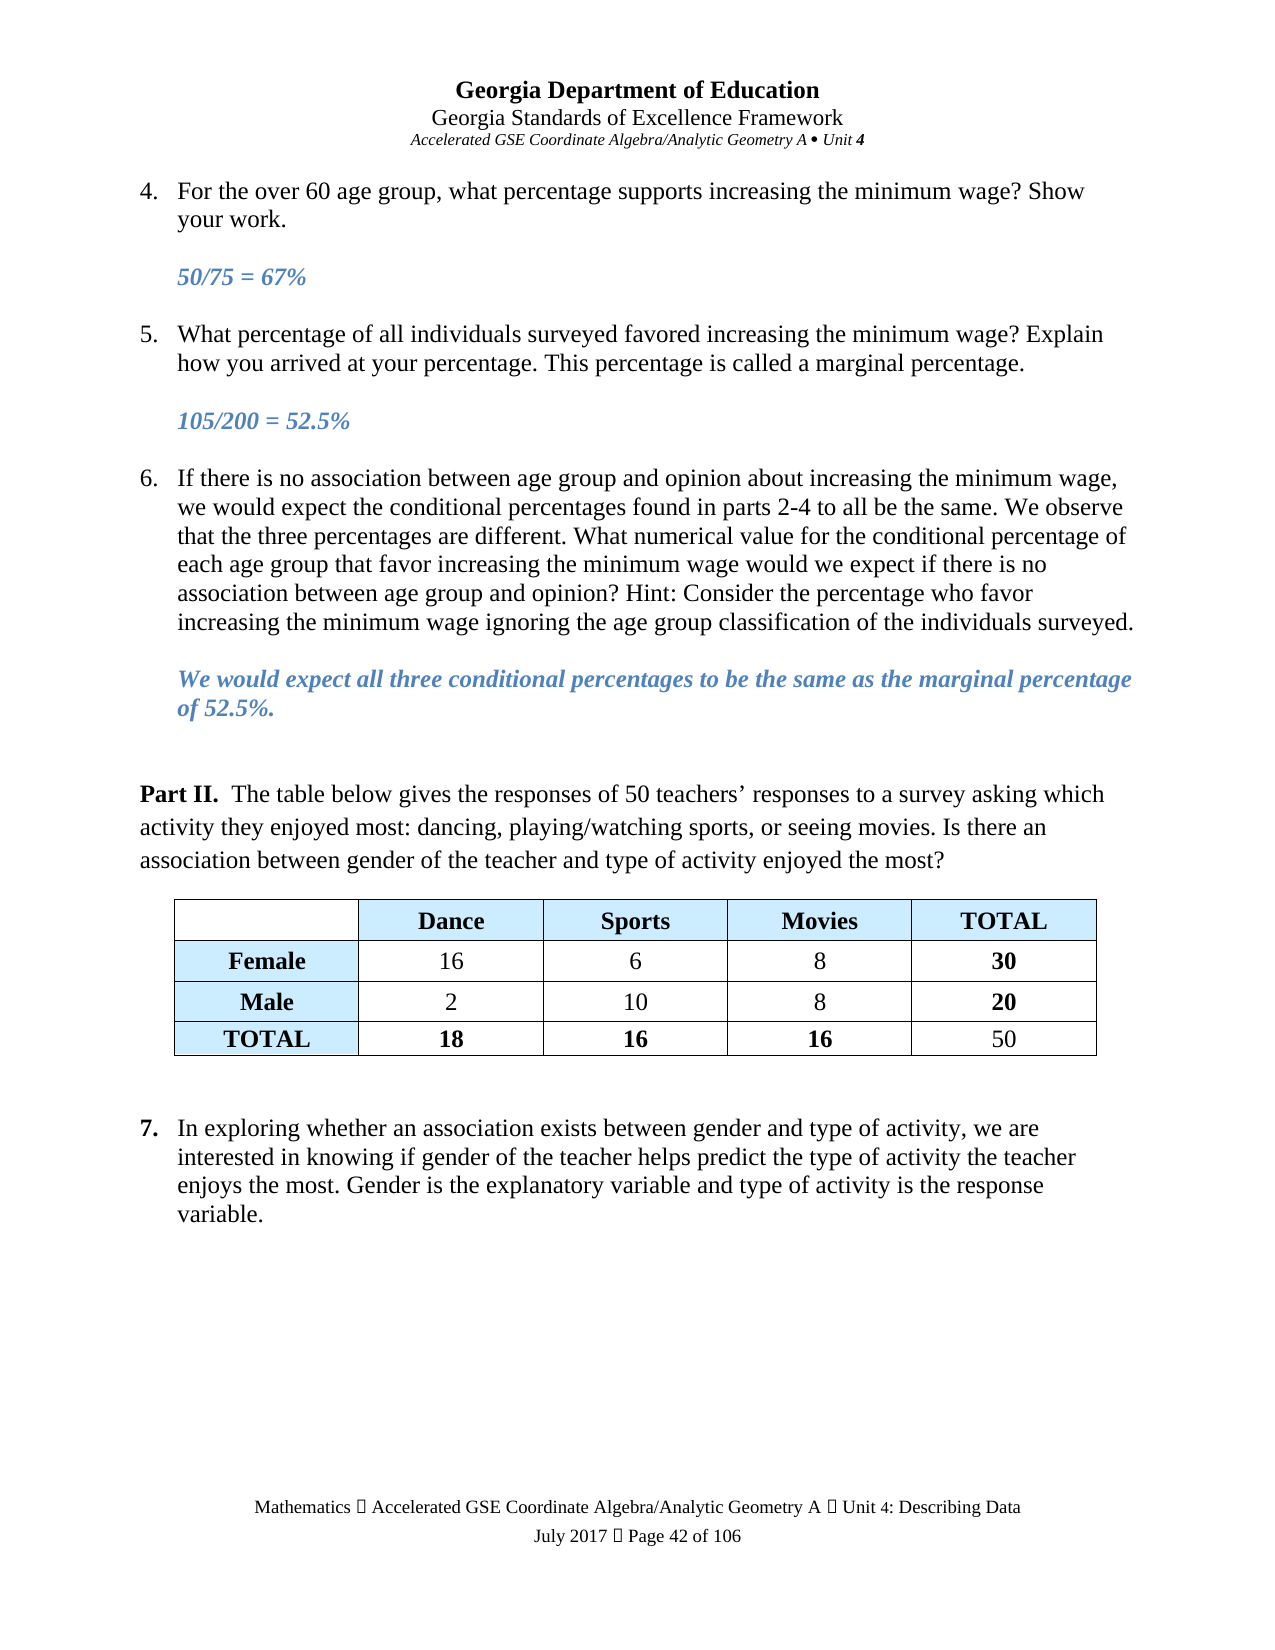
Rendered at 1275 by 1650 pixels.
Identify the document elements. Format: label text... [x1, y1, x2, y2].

table_cell 16 [728, 1022, 911, 1054]
table_cell 6 [544, 941, 727, 981]
text 105/200 = 52.5% [177, 406, 1135, 434]
table_header Dance [359, 900, 543, 940]
table_header [175, 900, 358, 940]
text 7. In exploring whether an association exists between gender and type of activity, we are interested in knowing if gender of the teacher helps predict the type of activity the teacher enjoys the most. Gender is the explanatory variable and type of activity is the response variable. [139, 1113, 1135, 1228]
table_cell Female [175, 941, 358, 981]
text 4. For the over 60 age group, what percentage supports increasing the minimum wage? Show your work. [139, 176, 1135, 233]
table_cell 8 [728, 941, 911, 981]
table_cell 18 [359, 1022, 543, 1054]
table_header Sports [544, 900, 727, 940]
text 6. If there is no association between age group and opinion about increasing the minimum wage, we would expect the conditional percentages found in parts 2-4 to all be the same. We observe that the three percentages are different. What numerical value for the conditional percentage of each age group that favor increasing the minimum wage would we expect if there is no association between age group and opinion? Hint: Consider the percentage who favor increasing the minimum wage ignoring the age group classification of the individuals surveyed. [139, 463, 1135, 636]
table_cell 8 [728, 982, 911, 1021]
text Part II. The table below gives the responses of 50 teachers’ responses to a survey asking which activity they enjoyed most: dancing, playing/watching sports, or seeing movies. Is there an association between gender of the teacher and type of activity enjoyed the most? [139, 779, 1135, 874]
text 5. What percentage of all individuals surveyed favored increasing the minimum wage? Explain how you arrived at your percentage. This percentage is called a marginal percentage. [139, 319, 1135, 377]
text 50/75 = 67% [177, 262, 1135, 291]
table_cell 30 [912, 941, 1096, 981]
text We would expect all three conditional percentages to be the same as the marginal percentage of 52.5%. [177, 664, 1135, 722]
table_cell 50 [912, 1022, 1096, 1054]
table_cell TOTAL [175, 1022, 358, 1054]
table_header Movies [728, 900, 911, 940]
table_cell 20 [912, 982, 1096, 1021]
table_cell 16 [359, 941, 543, 981]
table_cell Male [175, 982, 358, 1021]
table_cell 2 [359, 982, 543, 1021]
table_cell 10 [544, 982, 727, 1021]
table_header TOTAL [912, 900, 1096, 940]
table_cell 16 [544, 1022, 727, 1054]
